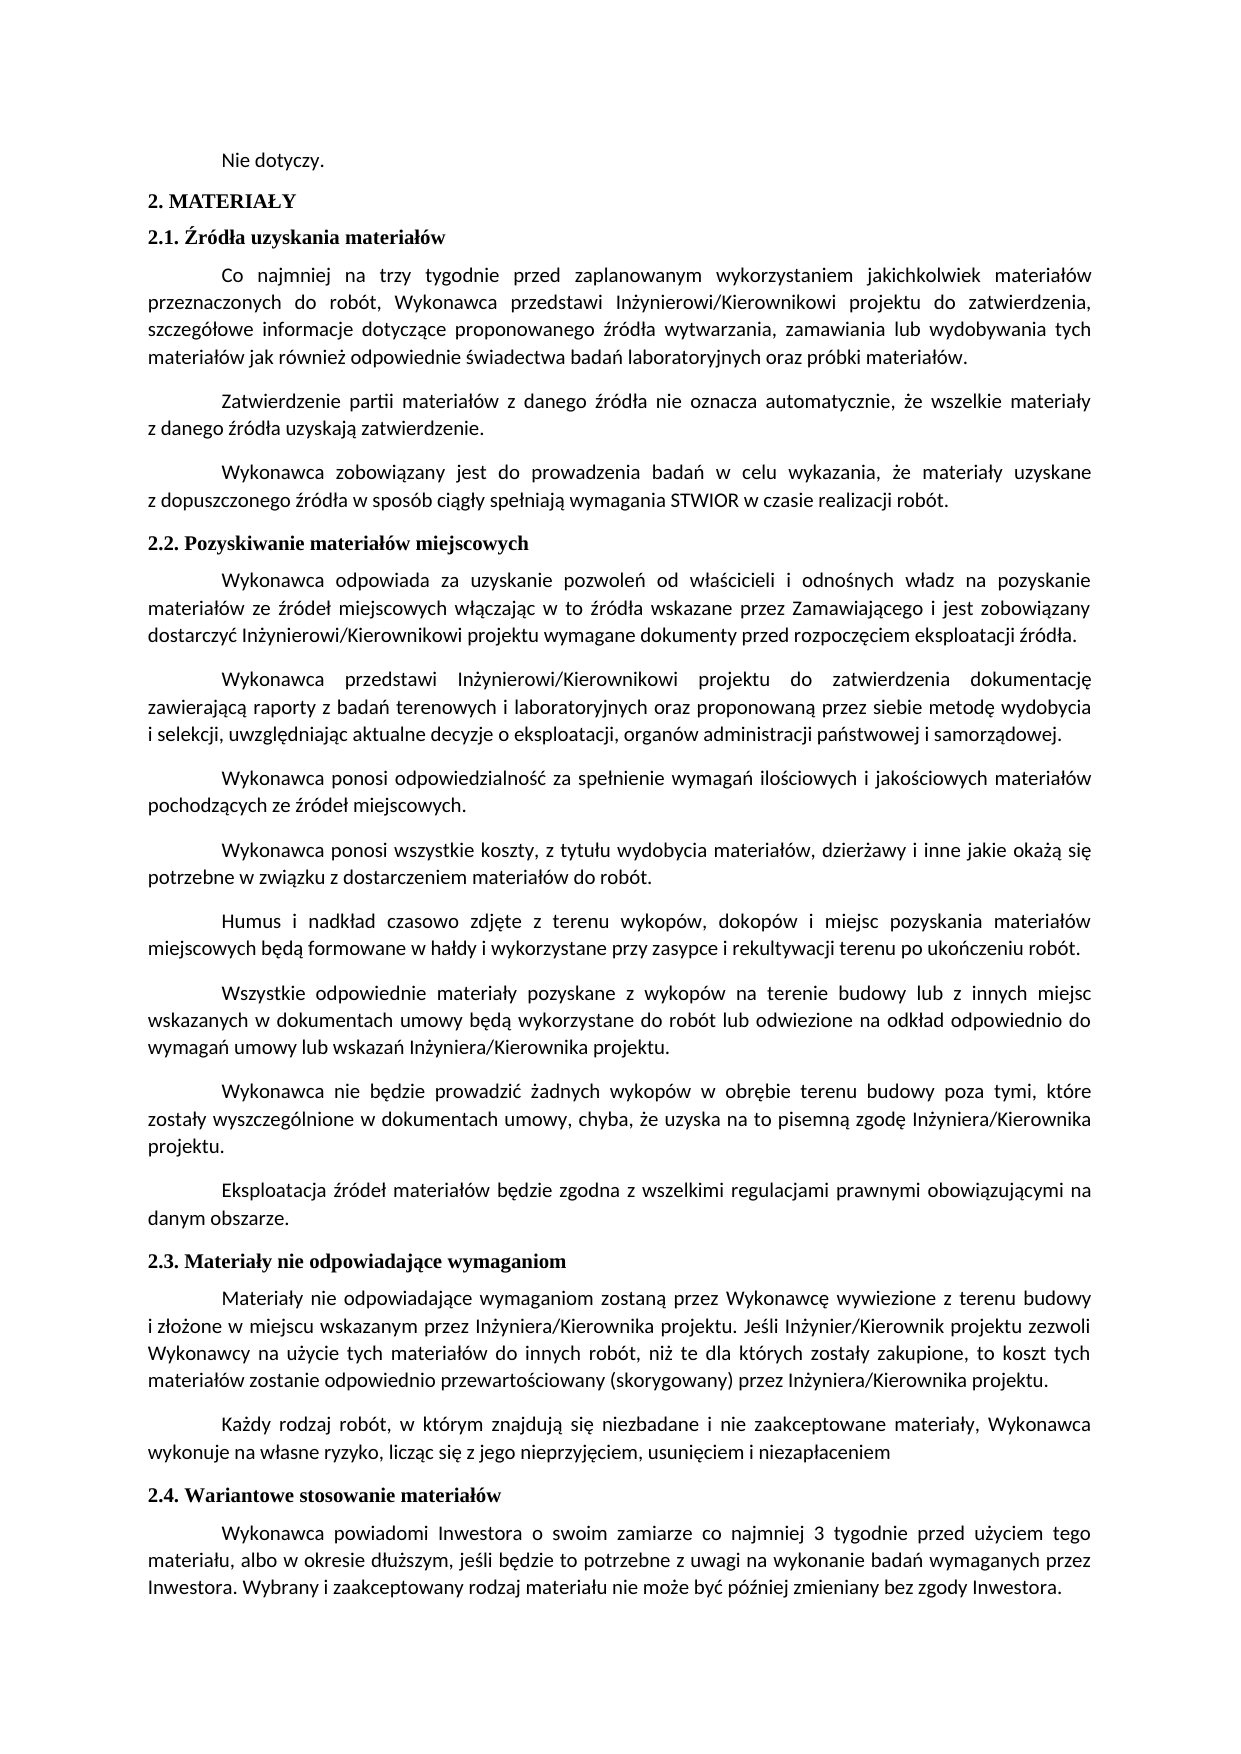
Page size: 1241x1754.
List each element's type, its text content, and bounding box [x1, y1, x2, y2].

text Wykonawca ponosi odpowiedzialność za spełnienie wymagań ilościowych i jakościowych materiałów pochodzących ze źródeł miejscowych. [148, 765, 1093, 818]
text Wykonawca przedstawi Inżynierowi/Kierownikowi projektu do zatwierdzenia dokumentację zawierającą raporty z badań terenowych i laboratoryjnych oraz proponowaną przez siebie metodę wydobycia i selekcji, uwzględniając aktualne decyzje o eksploatacji, organów administracji państwowej i samorządowej. [148, 666, 1093, 747]
text Eksploatacja źródeł materiałów będzie zgodna z wszelkimi regulacjami prawnymi obowiązującymi na danym obszarze. [148, 1177, 1093, 1230]
text Nie dotyczy. [148, 148, 1091, 172]
text Co najmniej na trzy tygodnie przed zaplanowanym wykorzystaniem jakichkolwiek materiałów przeznaczonych do robót, Wykonawca przedstawi Inżynierowi/Kierownikowi projektu do zatwierdzenia, szczegółowe informacje dotyczące proponowanego źródła wytwarzania, zamawiania lub wydobywania tych materiałów jak również odpowiednie świadectwa badań laboratoryjnych oraz próbki materiałów. [148, 262, 1093, 369]
text Wszystkie odpowiednie materiały pozyskane z wykopów na terenie budowy lub z innych miejsc wskazanych w dokumentach umowy będą wykorzystane do robót lub odwiezione na odkład odpowiednio do wymagań umowy lub wskazań Inżyniera/Kierownika projektu. [148, 980, 1093, 1060]
subtitle 2.2. Pozyskiwanie materiałów miejscowych [148, 531, 1093, 555]
text Każdy rodzaj robót, w którym znajdują się niezbadane i nie zaakceptowane materiały, Wykonawca wykonuje na własne ryzyko, licząc się z jego nieprzyjęciem, usunięciem i niezapłaceniem [148, 1412, 1093, 1464]
subtitle 2.1. Źródła uzyskania materiałów [148, 225, 1093, 249]
text Wykonawca powiadomi Inwestora o swoim zamiarze co najmniej 3 tygodnie przed użyciem tego materiału, albo w okresie dłuższym, jeśli będzie to potrzebne z uwagi na wykonanie badań wymaganych przez Inwestora. Wybrany i zaakceptowany rodzaj materiału nie może być później zmieniany bez zgody Inwestora. [148, 1520, 1093, 1600]
text Humus i nadkład czasowo zdjęte z terenu wykopów, dokopów i miejsc pozyskania materiałów miejscowych będą formowane w hałdy i wykorzystane przy zasypce i rekultywacji terenu po ukończeniu robót. [148, 908, 1093, 961]
text Materiały nie odpowiadające wymaganiom zostaną przez Wykonawcę wywiezione z terenu budowy i złożone w miejscu wskazanym przez Inżyniera/Kierownika projektu. Jeśli Inżynier/Kierownik projektu zezwoli Wykonawcy na użycie tych materiałów do innych robót, niż te dla których zostały zakupione, to koszt tych materiałów zostanie odpowiednio przewartościowany (skorygowany) przez Inżyniera/Kierownika projektu. [148, 1285, 1093, 1393]
text Wykonawca ponosi wszystkie koszty, z tytułu wydobycia materiałów, dzierżawy i inne jakie okażą się potrzebne w związku z dostarczeniem materiałów do robót. [148, 837, 1093, 889]
text Zatwierdzenie partii materiałów z danego źródła nie oznacza automatycznie, że wszelkie materiały z danego źródła uzyskają zatwierdzenie. [148, 388, 1093, 441]
text Wykonawca nie będzie prowadzić żadnych wykopów w obrębie terenu budowy poza tymi, które zostały wyszczególnione w dokumentach umowy, chyba, że uzyska na to pisemną zgodę Inżyniera/Kierownika projektu. [148, 1078, 1093, 1159]
text Wykonawca odpowiada za uzyskanie pozwoleń od właścicieli i odnośnych władz na pozyskanie materiałów ze źródeł miejscowych włączając w to źródła wskazane przez Zamawiającego i jest zobowiązany dostarczyć Inżynierowi/Kierownikowi projektu wymagane dokumenty przed rozpoczęciem eksploatacji źródła. [148, 568, 1093, 648]
subtitle 2.3. Materiały nie odpowiadające wymaganiom [148, 1249, 1093, 1273]
subtitle 2. MATERIAŁY [148, 189, 1093, 213]
text Wykonawca zobowiązany jest do prowadzenia badań w celu wykazania, że materiały uzyskane z dopuszczonego źródła w sposób ciągły spełniają wymagania STWIOR w czasie realizacji robót. [148, 459, 1093, 512]
subtitle 2.4. Wariantowe stosowanie materiałów [148, 1483, 1093, 1507]
